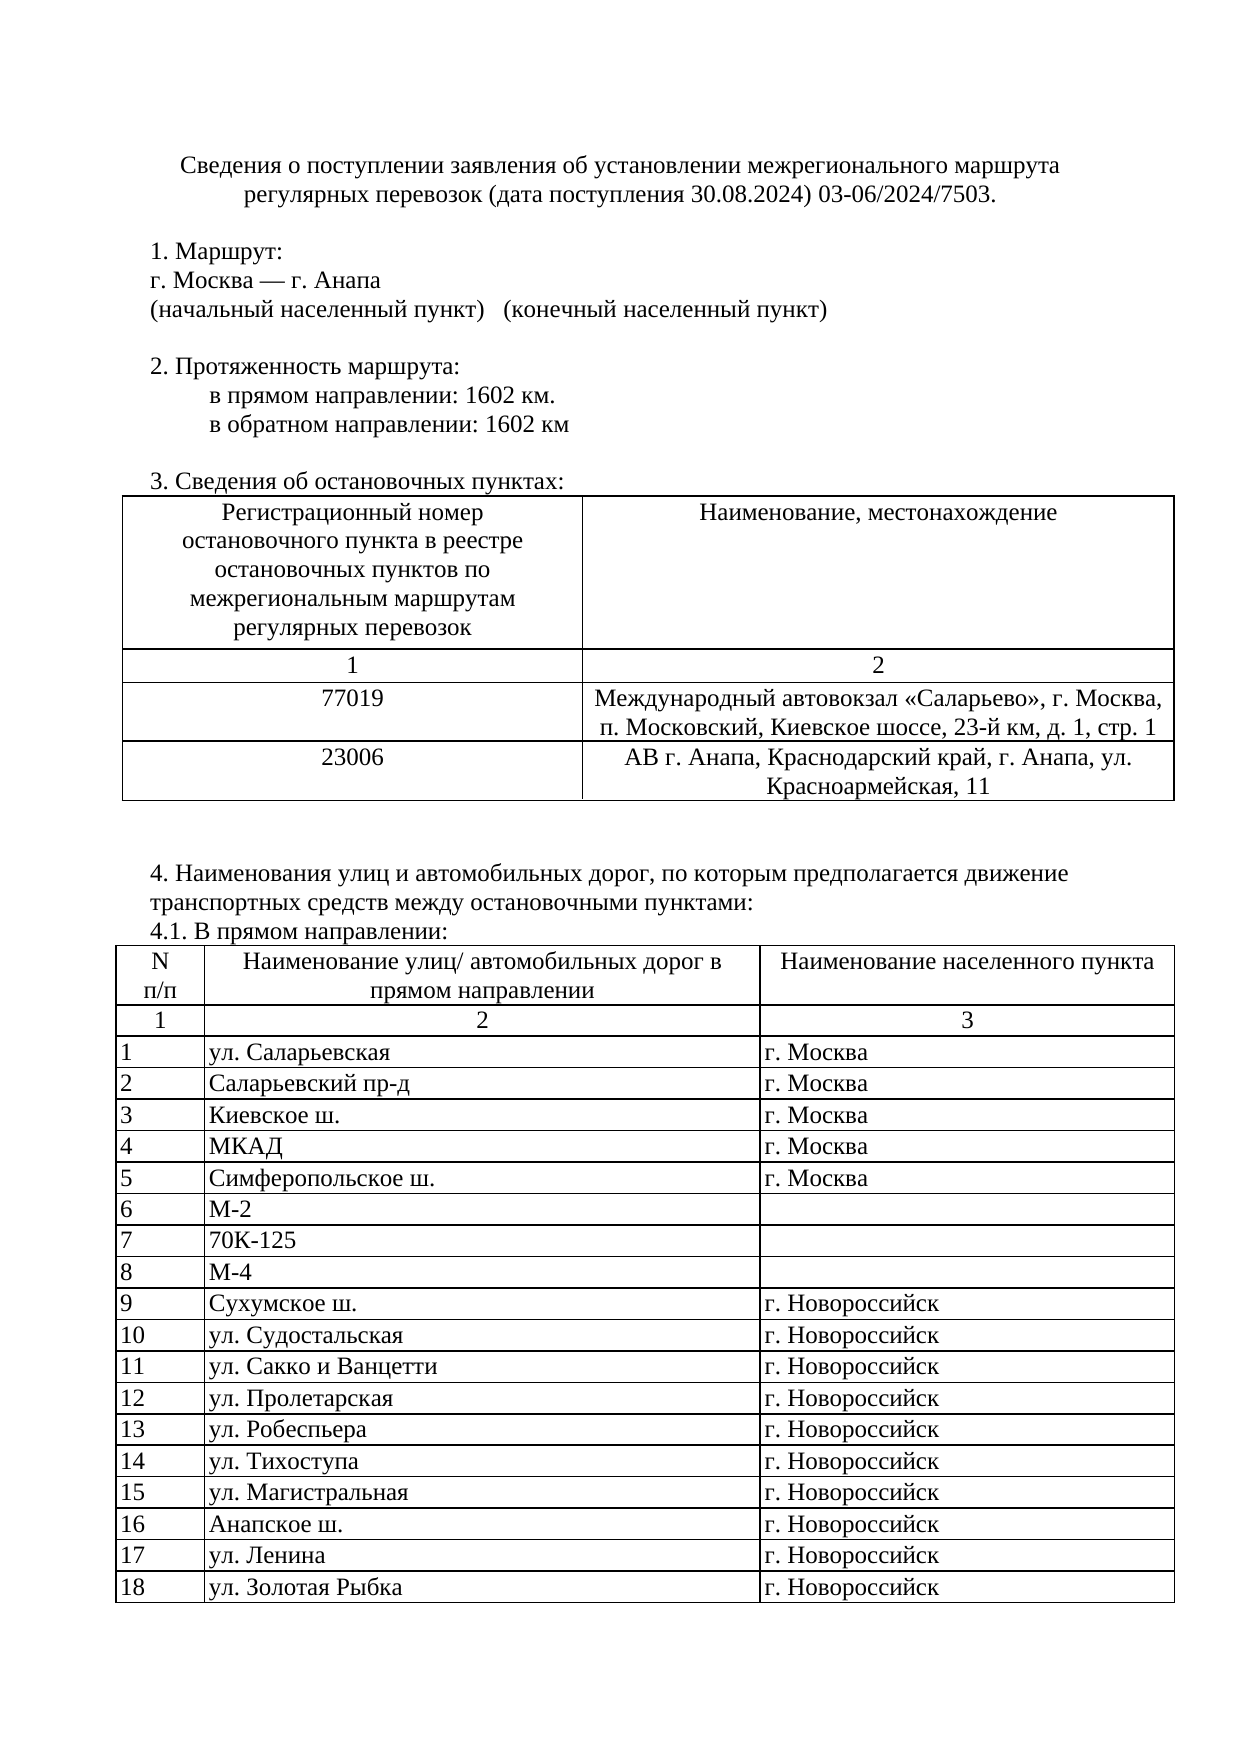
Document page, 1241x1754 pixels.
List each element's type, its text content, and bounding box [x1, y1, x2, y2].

table_cell г. Москва [761, 1068, 1174, 1098]
table_header Регистрационный номер остановочного пункта в реестре остановочных пунктов по межрегиональным маршрутам регулярных перевозок [123, 497, 582, 648]
table_cell 23006 [123, 742, 582, 799]
table_cell ул. Золотая Рыбка [205, 1572, 759, 1602]
table_cell МКАД [205, 1131, 759, 1161]
table_cell г. Новороссийск [761, 1289, 1174, 1318]
table_cell Анапское ш. [205, 1509, 759, 1539]
table_cell 18 [117, 1572, 204, 1602]
text в обратном направлении: 1602 км [150, 409, 1090, 437]
table_cell ул. Тихоступа [205, 1446, 759, 1476]
text Сведения о поступлении заявления об установлении межрегионального маршрута регулярных перевозок (дата поступления 30.08.2024) 03-06/2024/7503. [150, 150, 1090, 207]
table_cell 10 [117, 1320, 204, 1350]
table_cell 16 [117, 1509, 204, 1539]
text 2. Протяженность маршрута: [150, 351, 1090, 380]
table_cell 15 [117, 1477, 204, 1507]
text 4. Наименования улиц и автомобильных дорог, по которым предполагается движение транспортных средств между остановочными пунктами: [150, 858, 1090, 916]
table_cell ул. Пролетарская [205, 1383, 759, 1413]
table_cell 1 [123, 650, 582, 681]
table_cell Сухумское ш. [205, 1289, 759, 1318]
table_cell 4 [117, 1131, 204, 1161]
table_cell г. Новороссийск [761, 1477, 1174, 1507]
table_cell г. Москва [761, 1100, 1174, 1130]
table_cell г. Новороссийск [761, 1572, 1174, 1602]
table_cell 2 [583, 650, 1173, 681]
table_cell [761, 1257, 1174, 1287]
table_cell 14 [117, 1446, 204, 1476]
table_cell 3 [761, 1006, 1174, 1035]
text 3. Сведения об остановочных пунктах: [150, 466, 1090, 495]
table_cell г. Москва [761, 1163, 1174, 1193]
table_cell 9 [117, 1289, 204, 1318]
table_cell 11 [117, 1352, 204, 1381]
table_cell Международный автовокзал «Саларьево», г. Москва, п. Московский, Киевское шоссе, 23-й км, д. 1, стр. 1 [583, 683, 1173, 740]
text 1. Маршрут: [150, 236, 1090, 265]
table_cell г. Новороссийск [761, 1446, 1174, 1476]
table_cell 1 [117, 1037, 204, 1067]
table_cell 8 [117, 1257, 204, 1287]
table_cell 1 [117, 1006, 204, 1035]
table_cell г. Москва [761, 1037, 1174, 1067]
table_cell ул. Саларьевская [205, 1037, 759, 1067]
text 4.1. В прямом направлении: [150, 916, 1090, 945]
table_cell 6 [117, 1194, 204, 1224]
table_cell ул. Робеспьера [205, 1415, 759, 1444]
text г. Москва — г. Анапа [150, 265, 1090, 294]
table_cell 2 [117, 1068, 204, 1098]
table_cell ул. Ленина [205, 1540, 759, 1570]
table_cell 70К-125 [205, 1226, 759, 1256]
table_header Наименование, местонахождение [583, 497, 1173, 648]
table_cell 12 [117, 1383, 204, 1413]
table_cell г. Новороссийск [761, 1415, 1174, 1444]
table_header N п/п [117, 946, 204, 1004]
table_cell г. Новороссийск [761, 1320, 1174, 1350]
table_cell Киевское ш. [205, 1100, 759, 1130]
table_cell г. Новороссийск [761, 1540, 1174, 1570]
table_header Наименование населенного пункта [761, 946, 1174, 1004]
table_cell М-4 [205, 1257, 759, 1287]
table_cell 2 [205, 1006, 759, 1035]
table_cell [761, 1194, 1174, 1224]
table_cell ул. Магистральная [205, 1477, 759, 1507]
table_cell 3 [117, 1100, 204, 1130]
table_cell Симферопольское ш. [205, 1163, 759, 1193]
table_cell АВ г. Анапа, Краснодарский край, г. Анапа, ул. Красноармейская, 11 [583, 742, 1173, 799]
table_cell ул. Судостальская [205, 1320, 759, 1350]
table_cell М-2 [205, 1194, 759, 1224]
table_cell 13 [117, 1415, 204, 1444]
table_header Наименование улиц/ автомобильных дорог в прямом направлении [205, 946, 759, 1004]
table_cell г. Новороссийск [761, 1352, 1174, 1381]
table_cell 17 [117, 1540, 204, 1570]
table_cell 5 [117, 1163, 204, 1193]
table_cell г. Москва [761, 1131, 1174, 1161]
table_cell 77019 [123, 683, 582, 740]
table_cell г. Новороссийск [761, 1383, 1174, 1413]
text (начальный населенный пункт) (конечный населенный пункт) [150, 294, 1090, 322]
table_cell ул. Сакко и Ванцетти [205, 1352, 759, 1381]
table_cell 7 [117, 1226, 204, 1256]
table_cell г. Новороссийск [761, 1509, 1174, 1539]
table_cell Саларьевский пр-д [205, 1068, 759, 1098]
table_cell [761, 1226, 1174, 1256]
text в прямом направлении: 1602 км. [150, 380, 1090, 409]
